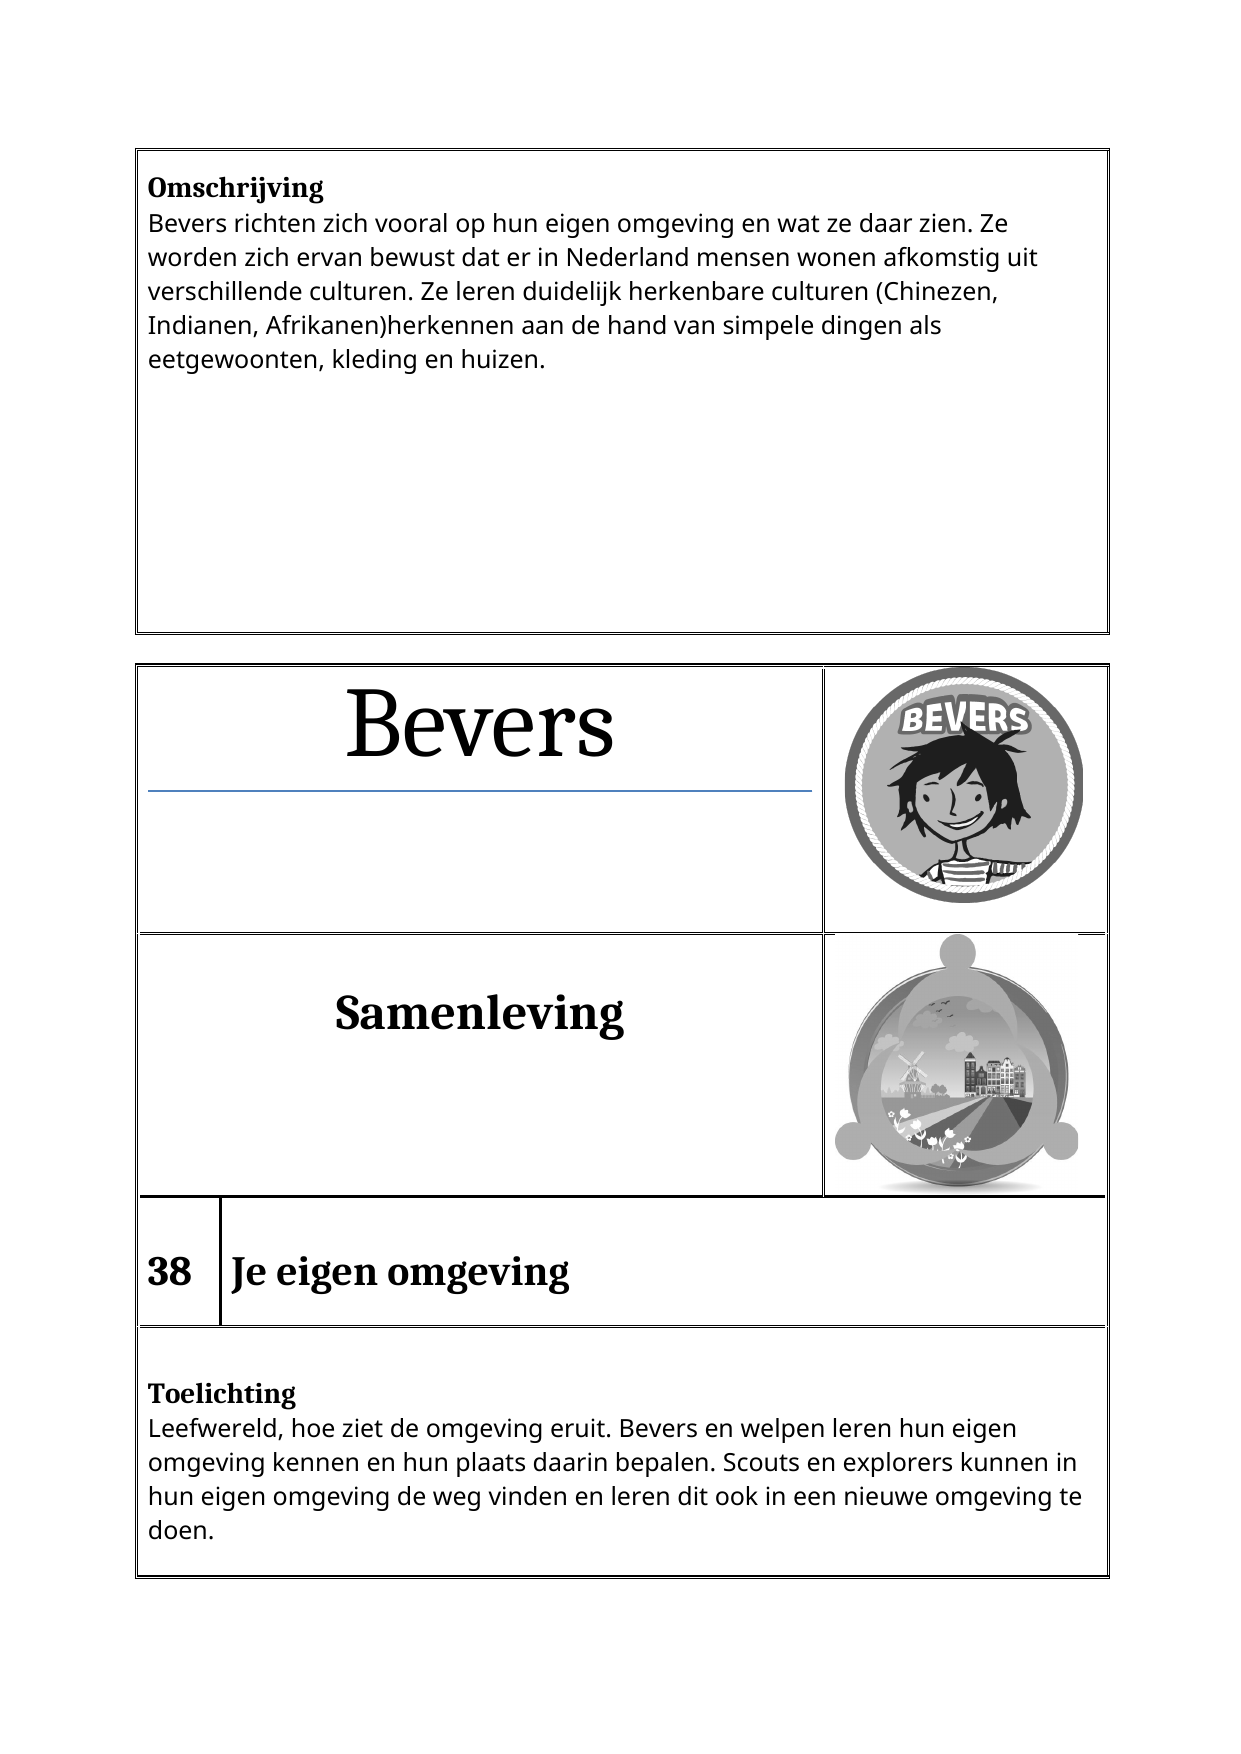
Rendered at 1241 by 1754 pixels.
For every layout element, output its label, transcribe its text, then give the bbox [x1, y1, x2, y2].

table_cell Samenleving [138, 931, 822, 1195]
table_header Bevers [138, 667, 824, 931]
table_header [824, 667, 1107, 931]
table_cell [825, 931, 1107, 1195]
table_cell Je eigen omgeving [222, 1195, 1107, 1324]
picture [835, 934, 1079, 1195]
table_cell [138, 1325, 1107, 1575]
table_cell 38 [138, 1195, 219, 1324]
table_cell Omschrijving Bevers richten zich vooral op hun eigen omgeving en wat ze daar zien. Ze worden zich ervan bewust dat er in Nederland mensen wonen afkomstig uit verschillende culturen. Ze leren duidelijk herkenbare culturen (Chinezen, Indianen, Afrikanen)herkennen aan de hand van simpele dingen als eetgewoonten, kleding en huizen. [138, 151, 1107, 631]
